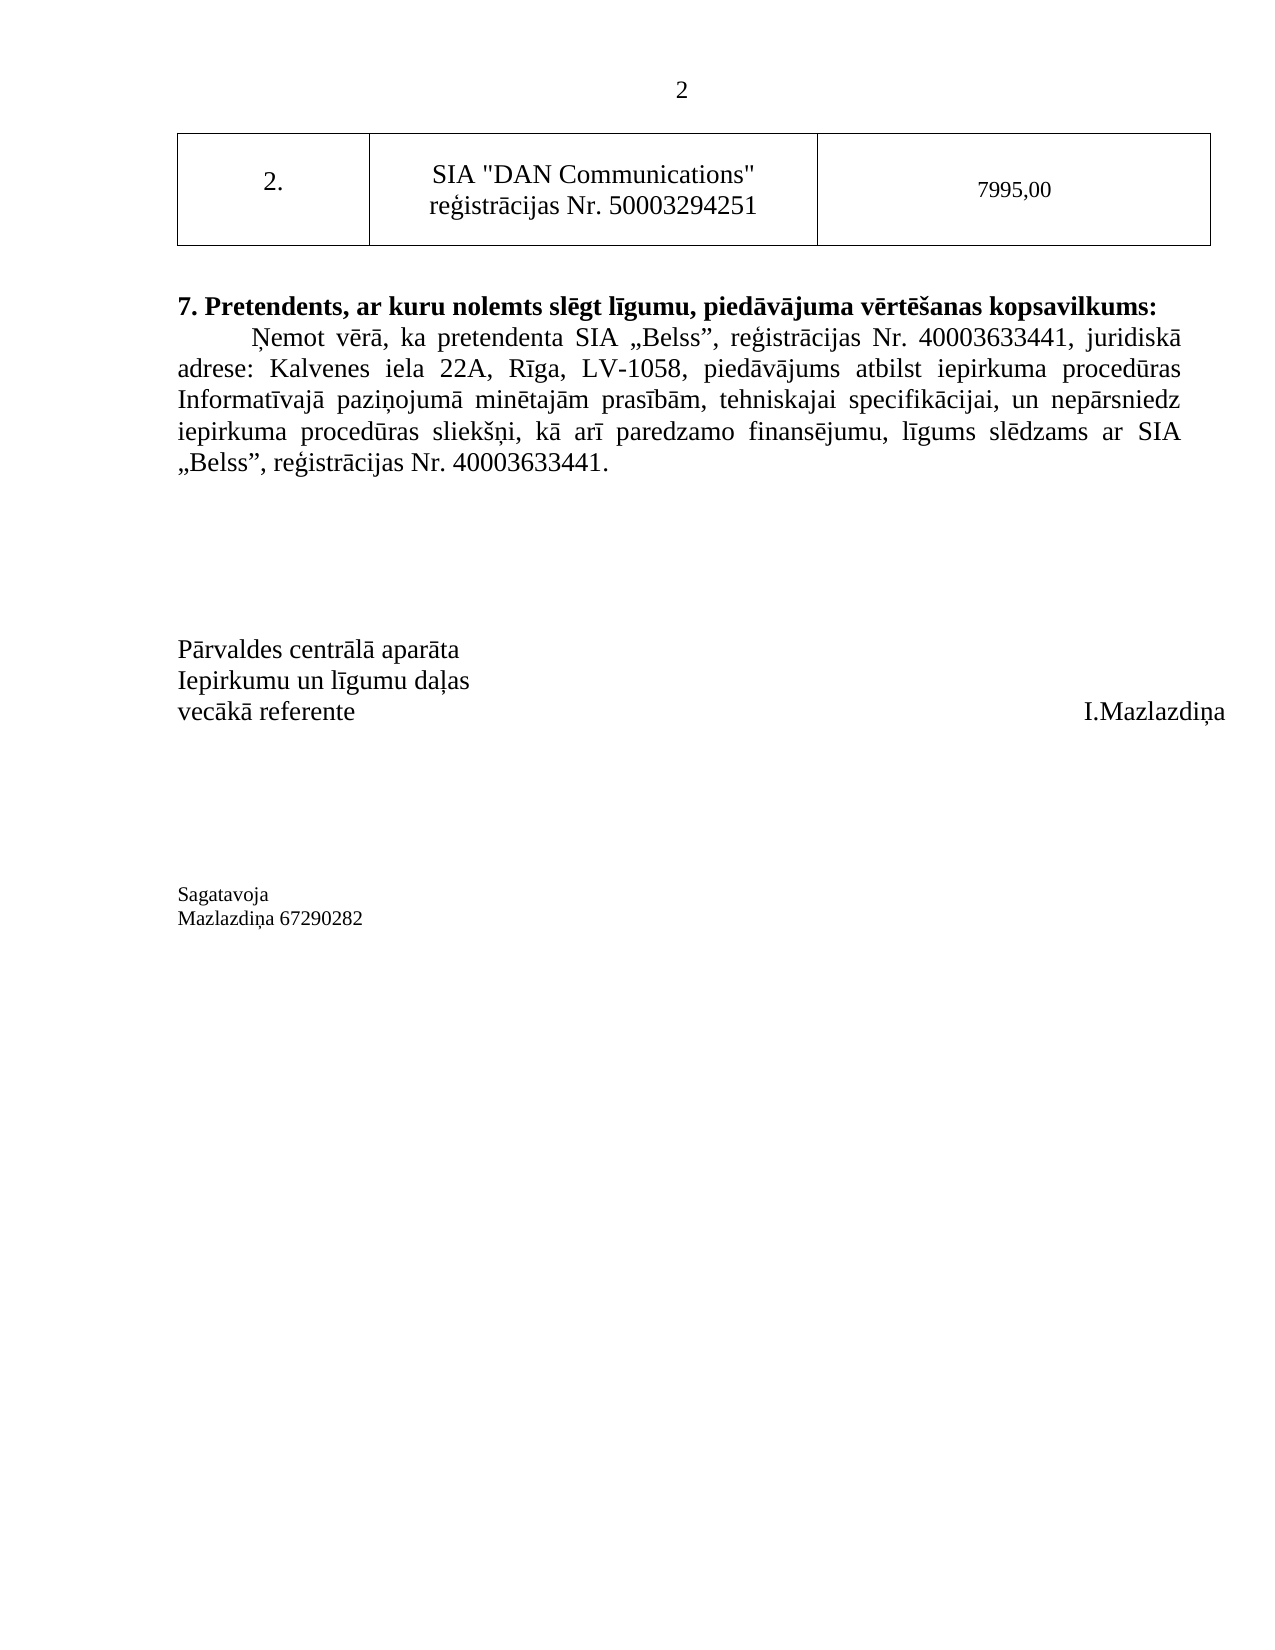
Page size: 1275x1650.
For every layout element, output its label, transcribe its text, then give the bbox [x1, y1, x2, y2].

text Ņemot vērā, ka pretendenta SIA „Belss”, reģistrācijas Nr. 40003633441, juridiskā adrese: Kalvenes iela 22A, Rīga, LV-1058, piedāvājums atbilst iepirkuma procedūras Informatīvajā paziņojumā minētajām prasībām, tehniskajai specifikācijai, un nepārsniedz iepirkuma procedūras sliekšņi, kā arī paredzamo finansējumu, līgums slēdzams ar SIA „Belss”, reģistrācijas Nr. 40003633441. [177, 321, 1181, 477]
text 7. Pretendents, ar kuru nolemts slēgt līgumu, piedāvājuma vērtēšanas kopsavilkums: [177, 290, 1181, 321]
table_cell 2. [178, 134, 369, 245]
table_cell 7995,00 [818, 134, 1210, 245]
text Iepirkumu un līgumu daļas [177, 664, 1186, 695]
text Sagatavoja [177, 882, 1186, 906]
table_cell SIA "DAN Communications" reģistrācijas Nr. 50003294251 [370, 134, 817, 245]
text Mazlazdiņa 67290282 [177, 906, 1186, 930]
text vecākā referente I.Mazlazdiņa [177, 695, 1186, 726]
text Pārvaldes centrālā aparāta [177, 633, 1186, 664]
